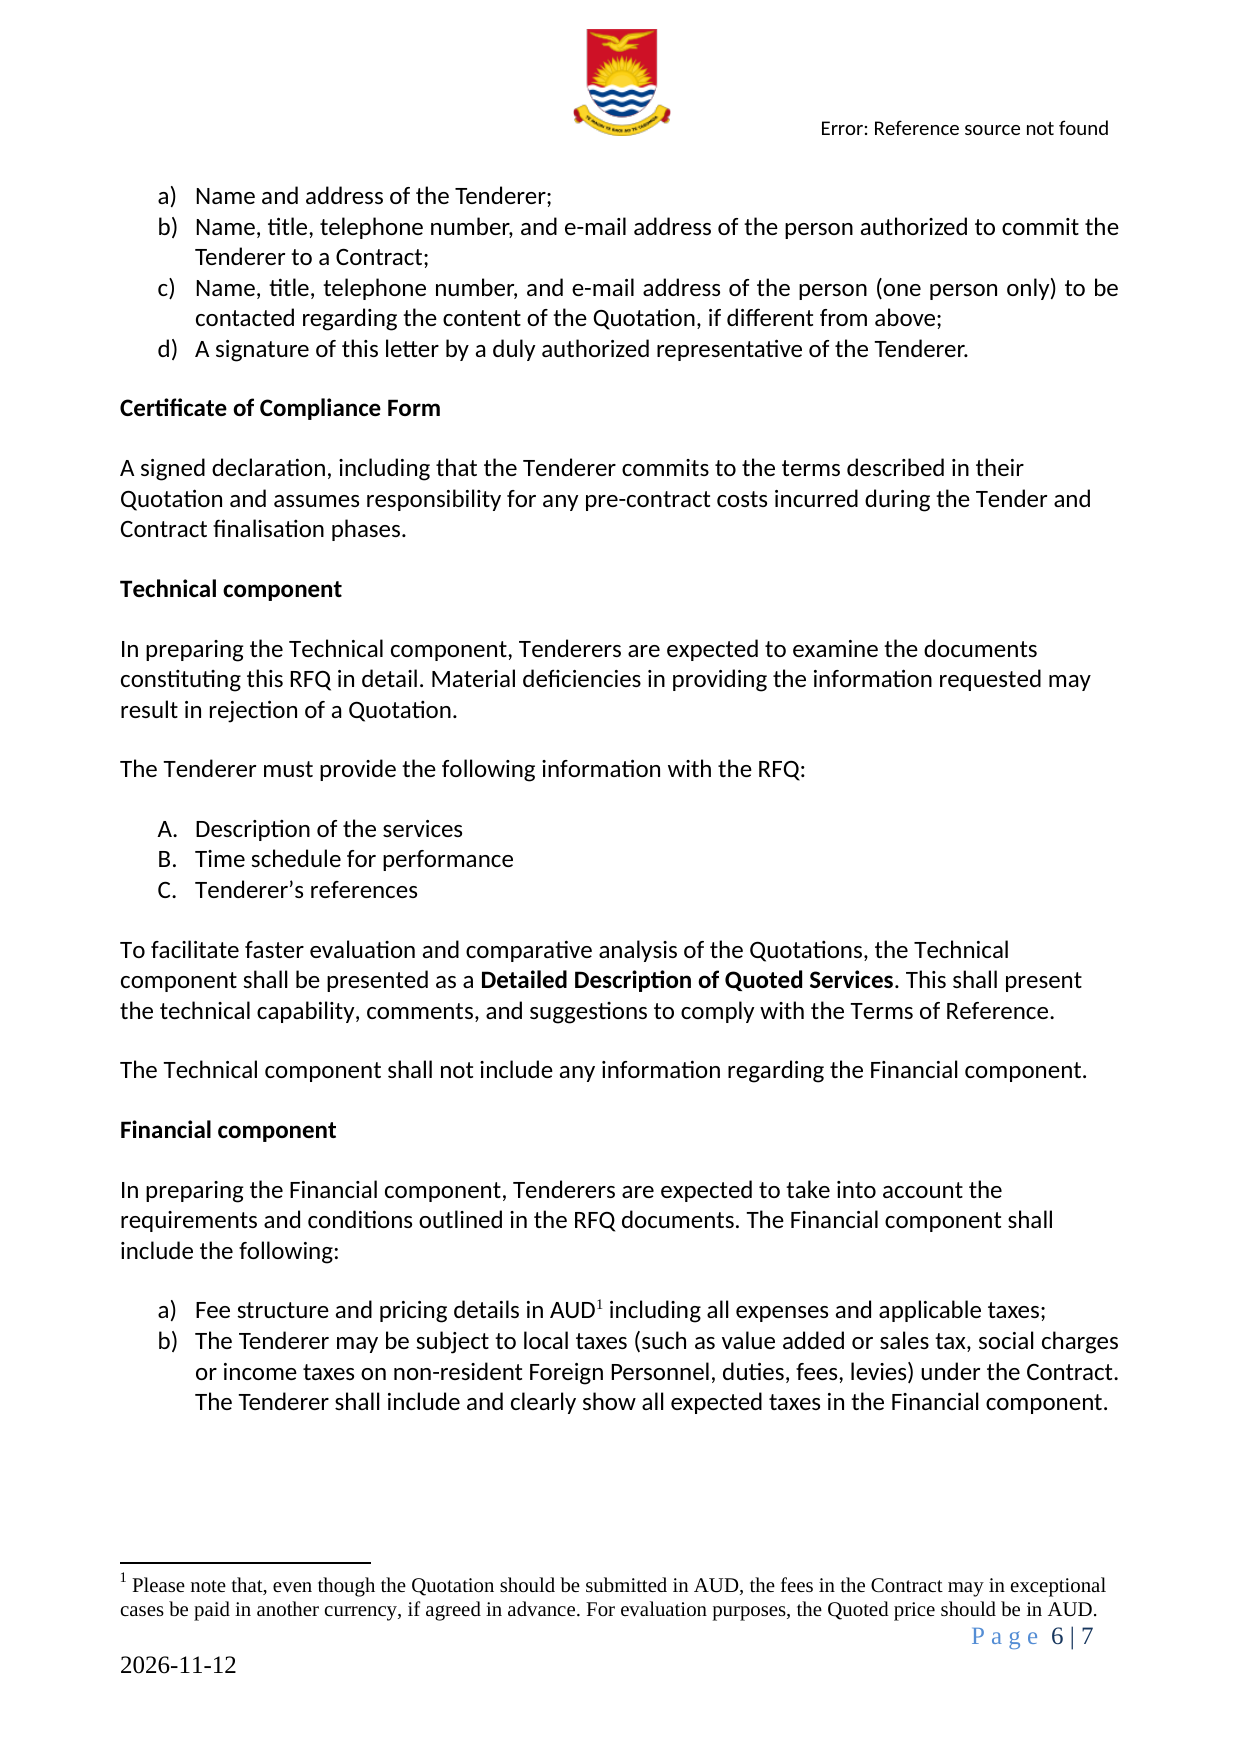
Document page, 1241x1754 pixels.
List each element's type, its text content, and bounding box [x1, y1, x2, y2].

text A signed declaration, including that the Tenderer commits to the terms described in their Quotation and assumes responsibility for any pre-contract costs incurred during the Tender and Contract finalisation phases. [120, 452, 1120, 544]
text The Technical component shall not include any information regarding the Financial component. [120, 1054, 1120, 1085]
subtitle Financial component [120, 1114, 1120, 1145]
text In preparing the Technical component, Tenderers are expected to examine the documents constituting this RFQ in detail. Material deficiencies in providing the information requested may result in rejection of a Quotation. [120, 633, 1120, 724]
list The Tenderer may be subject to local taxes (such as value added or sales tax, social charges or income taxes on non-resident Foreign Personnel, duties, fees, levies) under the Contract. The Tenderer shall include and clearly show all expected taxes in the Financial component. [157, 1325, 1120, 1417]
text In preparing the Financial component, Tenderers are expected to take into account the requirements and conditions outlined in the RFQ documents. The Financial component shall include the following: [120, 1174, 1120, 1266]
list Description of the services [157, 813, 1120, 844]
subtitle Certificate of Compliance Form [120, 393, 1120, 423]
list Name and address of the Tenderer; [157, 180, 1120, 211]
list Time schedule for performance [157, 844, 1120, 874]
list Name, title, telephone number, and e-mail address of the person (one person only) to be contacted regarding the content of the Quotation, if different from above; [157, 272, 1120, 333]
text The Tenderer must provide the following information with the RFQ: [120, 753, 1120, 784]
list Tenderer’s references [157, 874, 1120, 905]
subtitle Technical component [120, 573, 1120, 603]
list Name, title, telephone number, and e-mail address of the person authorized to commit the Tenderer to a Contract; [157, 211, 1120, 272]
list Fee structure and pricing details in AUD including all expenses and applicable taxes; [157, 1295, 1120, 1325]
text To facilitate faster evaluation and comparative analysis of the Quotations, the Technical component shall be presented as a Detailed Description of Quoted Services. This shall present the technical capability, comments, and suggestions to comply with the Terms of Reference. [120, 934, 1120, 1025]
picture [573, 29, 671, 136]
list A signature of this letter by a duly authorized representative of the Tenderer. [157, 333, 1120, 363]
